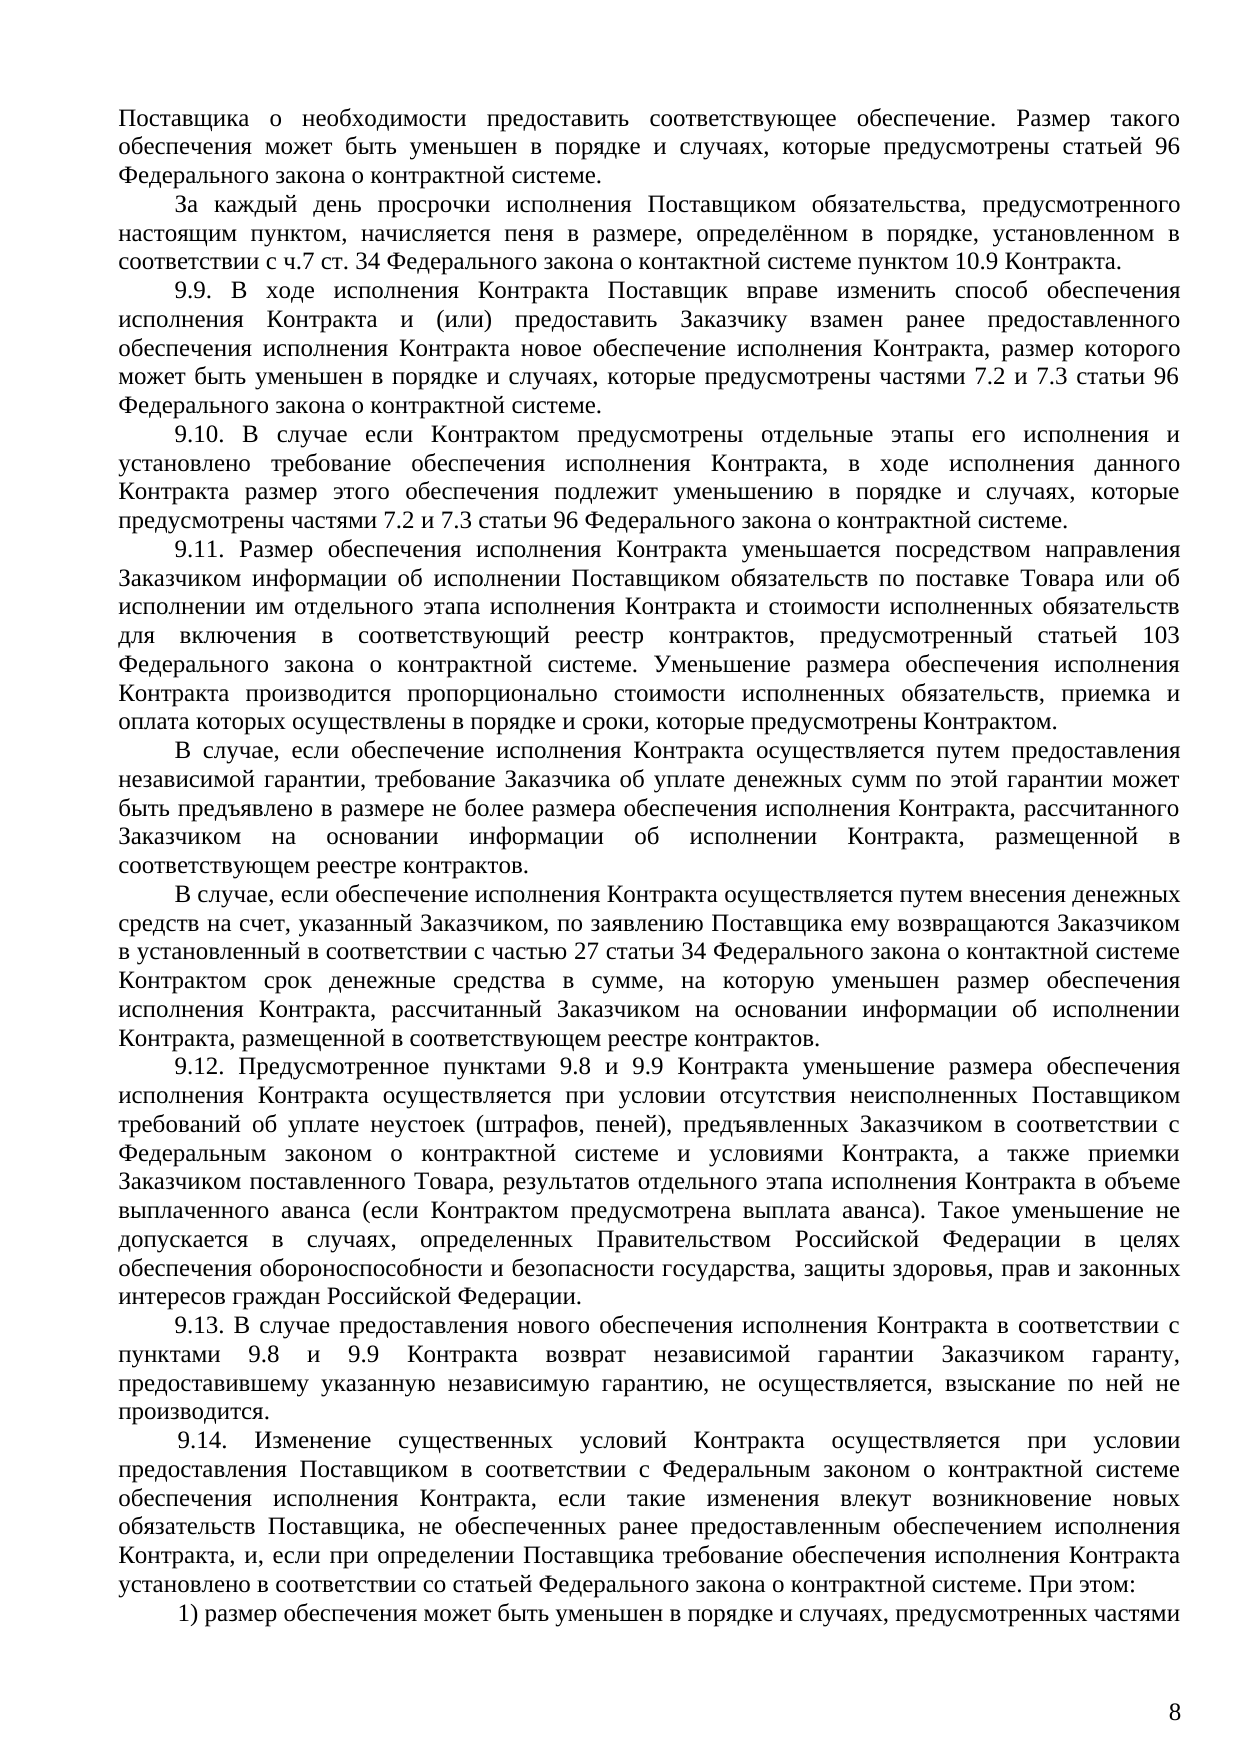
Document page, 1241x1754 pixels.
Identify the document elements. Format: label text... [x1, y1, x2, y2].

text 9.14. Изменение существенных условий Контракта осуществляется при условии предоставления Поставщиком в соответствии с Федеральным законом о контрактной системе обеспечения исполнения Контракта, если такие изменения влекут возникновение новых обязательств Поставщика, не обеспеченных ранее предоставленным обеспечением исполнения Контракта, и, если при определении Поставщика требование обеспечения исполнения Контракта установлено в соответствии со статьей Федерального закона о контрактной системе. При этом: [118, 1425, 1181, 1598]
text В случае, если обеспечение исполнения Контракта осуществляется путем внесения денежных средств на счет, указанный Заказчиком, по заявлению Поставщика ему возвращаются Заказчиком в установленный в соответствии с частью 27 статьи 34 Федерального закона о контактной системе Контрактом срок денежные средства в сумме, на которую уменьшен размер обеспечения исполнения Контракта, рассчитанный Заказчиком на основании информации об исполнении Контракта, размещенной в соответствующем реестре контрактов. [118, 879, 1181, 1051]
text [118, 103, 1181, 189]
text 9.13. В случае предоставления нового обеспечения исполнения Контракта в соответствии с пунктами 9.8 и 9.9 Контракта возврат независимой гарантии Заказчиком гаранту, предоставившему указанную независимую гарантию, не осуществляется, взыскание по ней не производится. [118, 1310, 1181, 1425]
text 9.11. Размер обеспечения исполнения Контракта уменьшается посредством направления Заказчиком информации об исполнении Поставщиком обязательств по поставке Товара или об исполнении им отдельного этапа исполнения Контракта и стоимости исполненных обязательств для включения в соответствующий реестр контрактов, предусмотренный статьей 103 Федерального закона о контрактной системе. Уменьшение размера обеспечения исполнения Контракта производится пропорционально стоимости исполненных обязательств, приемка и оплата которых осуществлены в порядке и сроки, которые предусмотрены Контрактом. [118, 534, 1181, 735]
text В случае, если обеспечение исполнения Контракта осуществляется путем предоставления независимой гарантии, требование Заказчика об уплате денежных сумм по этой гарантии может быть предъявлено в размере не более размера обеспечения исполнения Контракта, рассчитанного Заказчиком на основании информации об исполнении Контракта, размещенной в соответствующем реестре контрактов. [118, 735, 1181, 879]
text 9.10. В случае если Контрактом предусмотрены отдельные этапы его исполнения и установлено требование обеспечения исполнения Контракта, в ходе исполнения данного Контракта размер этого обеспечения подлежит уменьшению в порядке и случаях, которые предусмотрены частями 7.2 и 7.3 статьи 96 Федерального закона о контрактной системе. [118, 419, 1181, 534]
text За каждый день просрочки исполнения Поставщиком обязательства, предусмотренного настоящим пунктом, начисляется пеня в размере, определённом в порядке, установленном в соответствии с ч.7 ст. 34 Федерального закона о контактной системе пунктом 10.9 Контракта. [118, 189, 1181, 275]
text 9.9. В ходе исполнения Контракта Поставщик вправе изменить способ обеспечения исполнения Контракта и (или) предоставить Заказчику взамен ранее предоставленного обеспечения исполнения Контракта новое обеспечение исполнения Контракта, размер которого может быть уменьшен в порядке и случаях, которые предусмотрены частями 7.2 и 7.3 статьи 96 Федерального закона о контрактной системе. [118, 275, 1181, 419]
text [118, 1598, 1181, 1626]
text 9.12. Предусмотренное пунктами 9.8 и 9.9 Контракта уменьшение размера обеспечения исполнения Контракта осуществляется при условии отсутствия неисполненных Поставщиком требований об уплате неустоек (штрафов, пеней), предъявленных Заказчиком в соответствии с Федеральным законом о контрактной системе и условиями Контракта, а также приемки Заказчиком поставленного Товара, результатов отдельного этапа исполнения Контракта в объеме выплаченного аванса (если Контрактом предусмотрена выплата аванса). Такое уменьшение не допускается в случаях, определенных Правительством Российской Федерации в целях обеспечения обороноспособности и безопасности государства, защиты здоровья, прав и законных интересов граждан Российской Федерации. [118, 1051, 1181, 1310]
